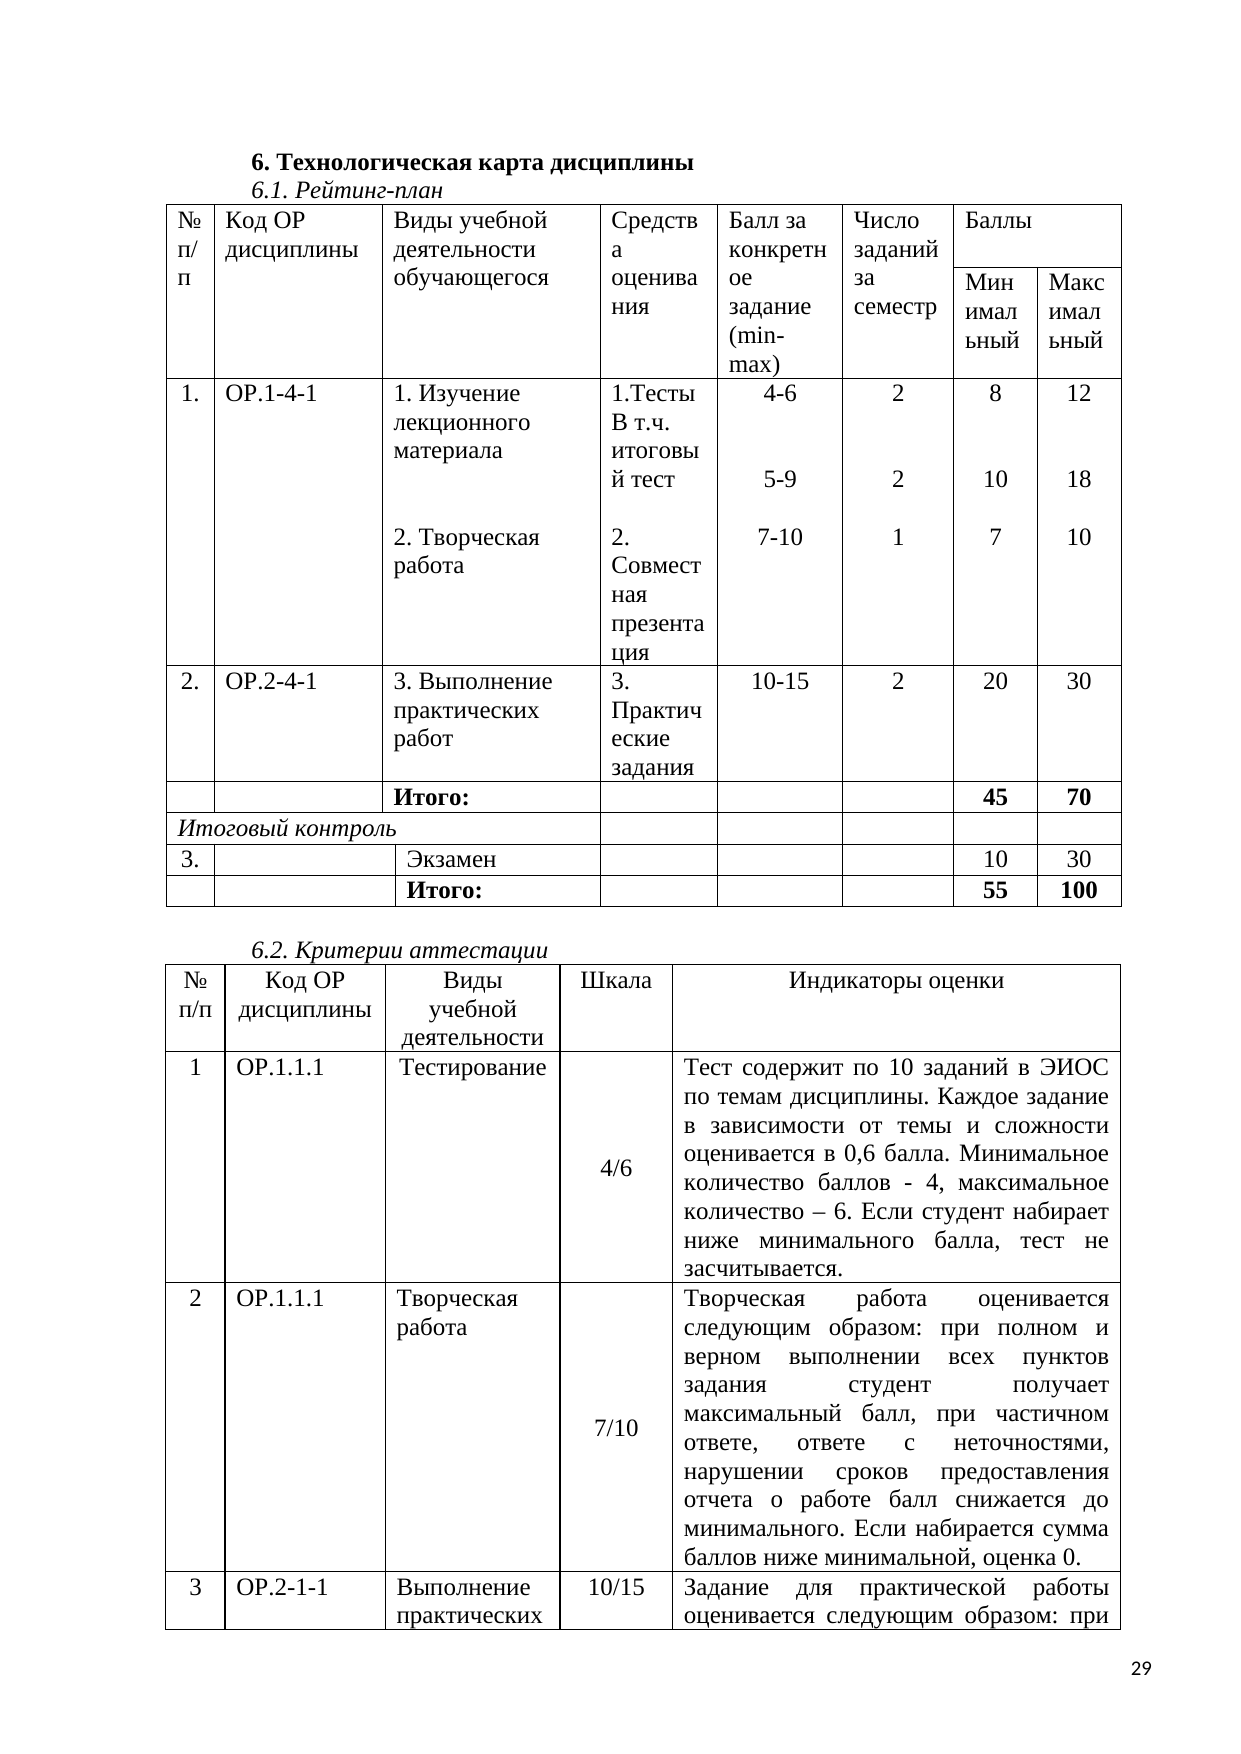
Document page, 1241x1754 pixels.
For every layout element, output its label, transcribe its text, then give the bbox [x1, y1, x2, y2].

table_cell Экзамен [396, 845, 600, 875]
table_cell ОР.1.1.1 [226, 1052, 385, 1282]
table_cell 2 [166, 1283, 224, 1571]
table_cell 10-15 [718, 666, 842, 781]
table_cell 1 [166, 1052, 224, 1282]
table_header Средства оценивания [601, 205, 717, 377]
table_header Шкала [561, 965, 672, 1051]
text 6.1. Рейтинг-план [177, 176, 1152, 204]
table_cell Творческая работа оценивается следующим образом: при полном и верном выполнении всех пунктов задания студент получает максимальный балл, при частичном ответе, ответе с неточностями, нарушении сроков предоставления отчета о работе балл снижается до минимального. Если набирается сумма баллов ниже минимальной, оценка 0. [673, 1283, 1120, 1571]
table_header Число заданий за семестр [843, 205, 953, 377]
table_cell [954, 813, 1037, 843]
table_cell [718, 813, 842, 843]
table_cell 7/10 [561, 1283, 672, 1571]
table_cell 10/15 [561, 1572, 672, 1629]
table_cell [215, 876, 395, 906]
table_cell [843, 782, 953, 812]
table_header Балл за конкретное задание (min-max) [718, 205, 842, 377]
table_cell 100 [1038, 876, 1121, 906]
table_cell Итого: [396, 876, 600, 906]
table_header Баллы [954, 205, 1121, 267]
table_cell 12 18 10 [1038, 379, 1121, 665]
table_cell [673, 1572, 1120, 1629]
table_cell 2 2 1 [843, 379, 953, 665]
table_cell 3. Практические задания [601, 666, 717, 781]
table_cell 4/6 [561, 1052, 672, 1282]
table_header Индикаторы оценки [673, 965, 1120, 1051]
table_cell 3. Выполнение практических работ [383, 666, 600, 781]
table_cell 30 [1038, 666, 1121, 781]
table_cell Тестирование [386, 1052, 559, 1282]
table_cell 45 [954, 782, 1037, 812]
table_cell 3. [167, 845, 214, 875]
table_cell [718, 782, 842, 812]
table_cell 10 [954, 845, 1037, 875]
table_header № п/п [166, 965, 224, 1051]
table_header Код ОР дисциплины [215, 205, 382, 377]
table_header Виды учебной деятельности [386, 965, 559, 1051]
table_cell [386, 1572, 559, 1629]
table_cell ОР.1.1.1 [226, 1283, 385, 1571]
table_cell [843, 813, 953, 843]
table_cell [601, 845, 717, 875]
table_cell [718, 876, 842, 906]
table_cell 55 [954, 876, 1037, 906]
table_cell 2 [843, 666, 953, 781]
table_header Код ОР дисциплины [226, 965, 385, 1051]
table_cell [215, 845, 395, 875]
table_cell 1.Тесты В т.ч. итоговый тест 2. Совместная презентация [601, 379, 717, 665]
table_cell [1038, 813, 1121, 843]
table_cell ОР.1-4-1 [215, 379, 382, 665]
table_cell Минимальный [954, 268, 1037, 377]
table_cell [843, 845, 953, 875]
table_cell [215, 782, 382, 812]
table_cell [601, 782, 717, 812]
table_cell Итоговый контроль [167, 813, 600, 843]
table_cell [843, 876, 953, 906]
table_cell 20 [954, 666, 1037, 781]
table_cell Итого: [383, 782, 600, 812]
table_cell Максимальный [1038, 268, 1121, 377]
table_cell 1. [167, 379, 214, 665]
table_cell ОР.2-1-1 [226, 1572, 385, 1629]
table_cell 8 10 7 [954, 379, 1037, 665]
table_cell Творческая работа [386, 1283, 559, 1571]
table_cell 1. Изучение лекционного материала 2. Творческая работа [383, 379, 600, 665]
table_cell 70 [1038, 782, 1121, 812]
table_cell ОР.2-4-1 [215, 666, 382, 781]
text 6. Технологическая карта дисциплины [177, 147, 1152, 176]
table_cell Тест содержит по 10 заданий в ЭИОС по темам дисциплины. Каждое задание в зависимости от темы и сложности оценивается в 0,6 балла. Минимальное количество баллов - 4, максимальное количество – 6. Если студент набирает ниже минимального балла, тест не засчитывается. [673, 1052, 1120, 1282]
table_cell [601, 876, 717, 906]
table_cell 4-6 5-9 7-10 [718, 379, 842, 665]
table_cell [718, 845, 842, 875]
table_cell 3 [166, 1572, 224, 1629]
table_header Виды учебной деятельности обучающегося [383, 205, 600, 377]
table_cell [601, 813, 717, 843]
table_cell [167, 876, 214, 906]
table_cell 30 [1038, 845, 1121, 875]
table_cell 2. [167, 666, 214, 781]
text 6.2. Критерии аттестации [177, 935, 1152, 964]
table_header № п/п [167, 205, 214, 377]
table_cell [167, 782, 214, 812]
